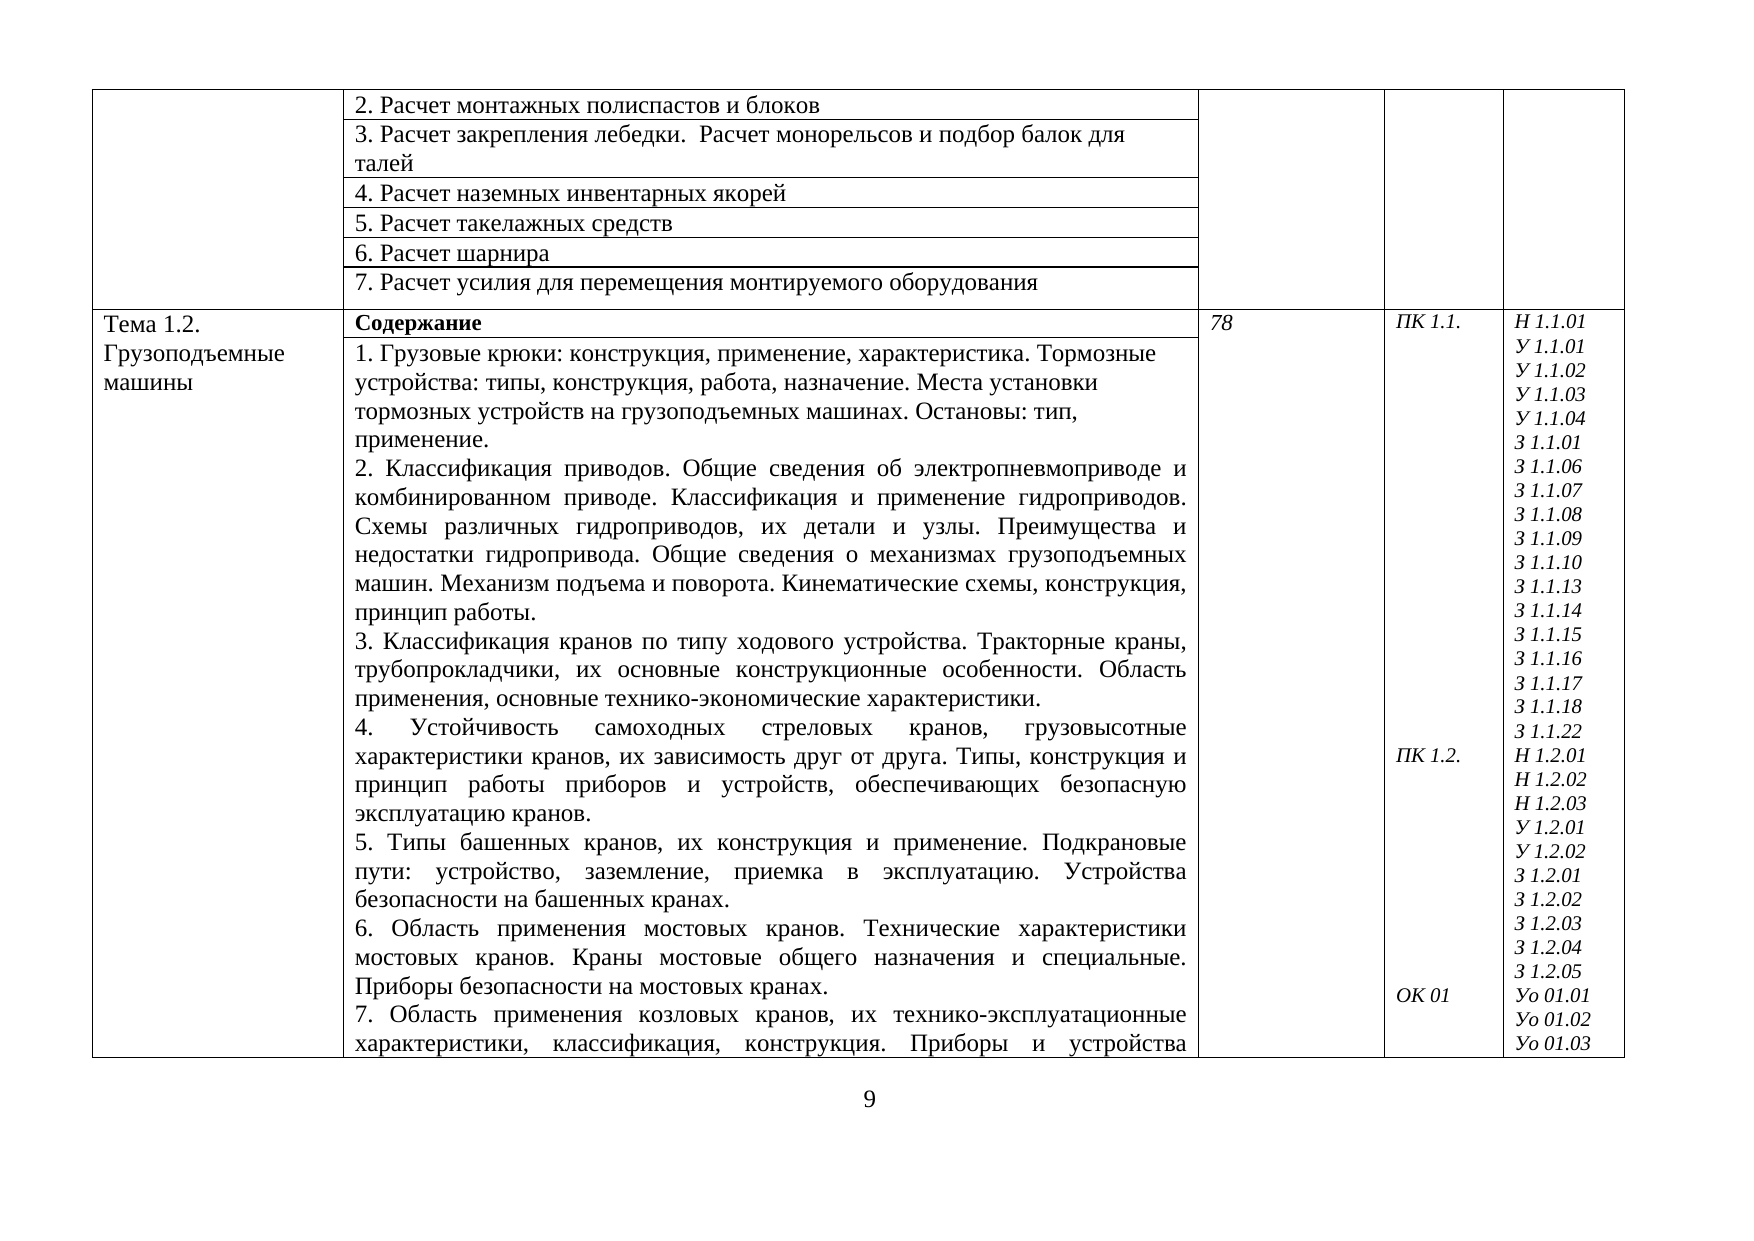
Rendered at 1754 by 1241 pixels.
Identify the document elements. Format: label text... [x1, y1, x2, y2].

table_cell Тема 1.2. Грузоподъемные машины [93, 310, 343, 1057]
table_cell 2. Расчет монтажных полиспастов и блоков [344, 90, 1198, 118]
table_cell Содержание [344, 310, 1198, 337]
table_cell 5. Расчет такелажных средств [344, 208, 1198, 237]
table_cell 6. Расчет шарнира [344, 238, 1198, 266]
table_cell 3. Расчет закрепления лебедки. Расчет монорельсов и подбор балок для талей [344, 120, 1198, 177]
table_cell 4. Расчет наземных инвентарных якорей [344, 178, 1198, 207]
table_cell ПК 1.1. ПК 1.2. ОК 01 ОК 02 ОК 03 ОК 10 [1385, 310, 1503, 1057]
table_cell Н 1.1.01 У 1.1.01 У 1.1.02 У 1.1.03 У 1.1.04 З 1.1.01 З 1.1.06 З 1.1.07 З 1.1.08 З 1.1.09 З 1.1.10 З 1.1.13 З 1.1.14 З 1.1.15 З 1.1.16 З 1.1.17 З 1.1.18 З 1.1.22 Н 1.2.01 Н 1.2.02 Н 1.2.03 У 1.2.01 У 1.2.02 З 1.2.01 З 1.2.02 З 1.2.03 З 1.2.04 З 1.2.05 Уо 01.01 Уо 01.02 Уо 01.03 Уо 01.05 Уо 01.07 Зо 01.01 Зо 01.02 Зо 01.03 Зо 01.04 Зо 01.06 Уо 02.01 Уо 02.02 Уо 02.05 Зо 02.01 Зо 02.03 Уо 03.01 Уо 03.02 Зо 03.01 Зо 03.02 Уо 10.01 Уо 10.02 Уо 10.03 Зо 10.05 [1504, 310, 1624, 1057]
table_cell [344, 338, 1198, 1057]
table_cell 7. Расчет усилия для перемещения монтируемого оборудования [344, 268, 1198, 308]
table_cell [1199, 90, 1384, 308]
table_cell 78 [1199, 310, 1384, 1057]
